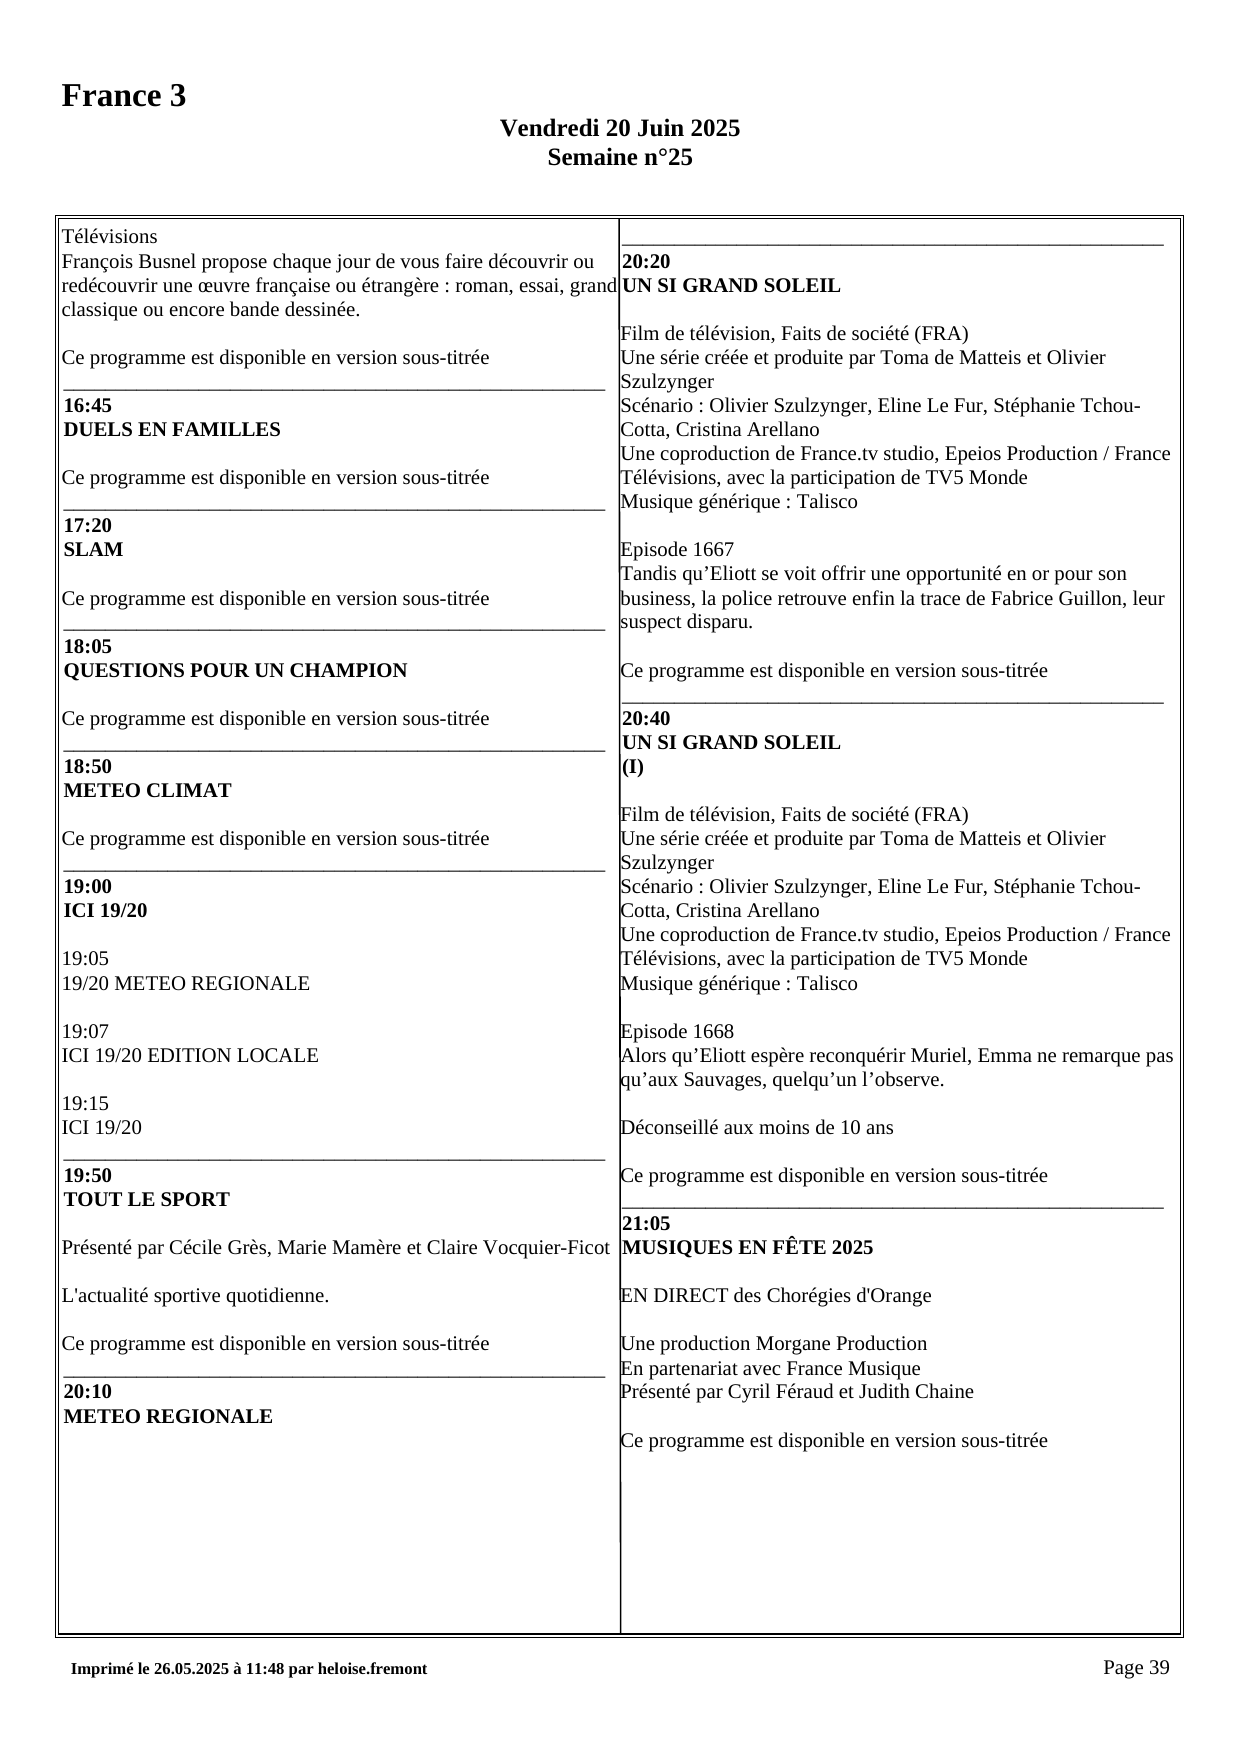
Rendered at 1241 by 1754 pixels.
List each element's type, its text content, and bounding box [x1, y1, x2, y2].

text ____________________________________________________ [63, 1139, 620, 1163]
text 20:40 [622, 706, 1179, 730]
text 20:20 [622, 248, 1179, 273]
text ____________________________________________________ [63, 609, 620, 633]
text Déconseillé aux moins de 10 ans [620, 1115, 1179, 1139]
text ____________________________________________________ [63, 730, 620, 754]
text QUESTIONS POUR UN CHAMPION [63, 658, 620, 682]
text ____________________________________________________ [63, 489, 620, 513]
text Ce programme est disponible en version sous-titrée [61, 826, 620, 850]
text Ce programme est disponible en version sous-titrée [61, 1331, 620, 1355]
text ICI 19/20 [63, 898, 620, 922]
text 17:20 [63, 513, 620, 537]
text Ce programme est disponible en version sous-titrée [61, 585, 620, 609]
text Présenté par Cécile Grès, Marie Mamère et Claire Vocquier-Ficot L'actualité sportive quotidienne. [61, 1211, 620, 1307]
text ____________________________________________________ [63, 369, 620, 393]
text Film de télévision, Faits de société (FRA) Une série créée et produite par Toma de Matteis et Olivier Szulzynger Scénario : Olivier Szulzynger, Eline Le Fur, Stéphanie Tchou-Cotta, Cristina Arellano Une coproduction de France.tv studio, Epeios Production / France Télévisions, avec la participation de TV5 Monde Musique générique : Talisco Episode 1668 Alors qu’Eliott espère reconquérir Muriel, Emma ne remarque pas qu’aux Sauvages, quelqu’un l’observe. [620, 778, 1179, 1091]
text ____________________________________________________ [63, 850, 620, 874]
text ____________________________________________________ [622, 224, 1179, 248]
text Ce programme est disponible en version sous-titrée [61, 706, 620, 730]
text 19:50 [63, 1163, 620, 1187]
text TOUT LE SPORT [63, 1187, 620, 1211]
text EN DIRECT des Chorégies d'Orange Une production Morgane Production En partenariat avec France Musique Présenté par Cyril Féraud et Judith Chaine [620, 1259, 1179, 1403]
text 21:05 [622, 1211, 1179, 1235]
text 19:05 19/20 METEO REGIONALE 19:07 ICI 19/20 EDITION LOCALE 19:15 ICI 19/20 [61, 922, 620, 1139]
text DUELS EN FAMILLES [63, 417, 620, 441]
text METEO CLIMAT [63, 778, 620, 802]
text ____________________________________________________ [622, 1187, 1179, 1211]
text 19:00 [63, 874, 620, 898]
text METEO REGIONALE [63, 1403, 620, 1428]
text 18:50 [63, 754, 620, 778]
text ____________________________________________________ [622, 682, 1179, 706]
text MUSIQUES EN FÊTE 2025 [622, 1235, 1179, 1259]
text UN SI GRAND SOLEIL [622, 730, 1179, 754]
text 20:10 [63, 1379, 620, 1403]
text Ce programme est disponible en version sous-titrée [620, 658, 1179, 682]
text Ce programme est disponible en version sous-titrée [620, 1428, 1179, 1452]
text UN SI GRAND SOLEIL [622, 273, 1179, 297]
text Film de télévision, Faits de société (FRA) Une série créée et produite par Toma de Matteis et Olivier Szulzynger Scénario : Olivier Szulzynger, Eline Le Fur, Stéphanie Tchou-Cotta, Cristina Arellano Une coproduction de France.tv studio, Epeios Production / France Télévisions, avec la participation de TV5 Monde Musique générique : Talisco Episode 1667 Tandis qu’Eliott se voit offrir une opportunité en or pour son business, la police retrouve enfin la trace de Fabrice Guillon, leur suspect disparu. [620, 297, 1179, 633]
text Ce programme est disponible en version sous-titrée [61, 465, 620, 489]
text SLAM [63, 537, 620, 561]
text (I) [622, 754, 1179, 778]
text Ce programme est disponible en version sous-titrée [61, 345, 620, 369]
text 18:05 [63, 633, 620, 658]
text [63, 1355, 620, 1379]
text 16:45 [63, 393, 620, 417]
text Ce programme est disponible en version sous-titrée [620, 1163, 1179, 1187]
